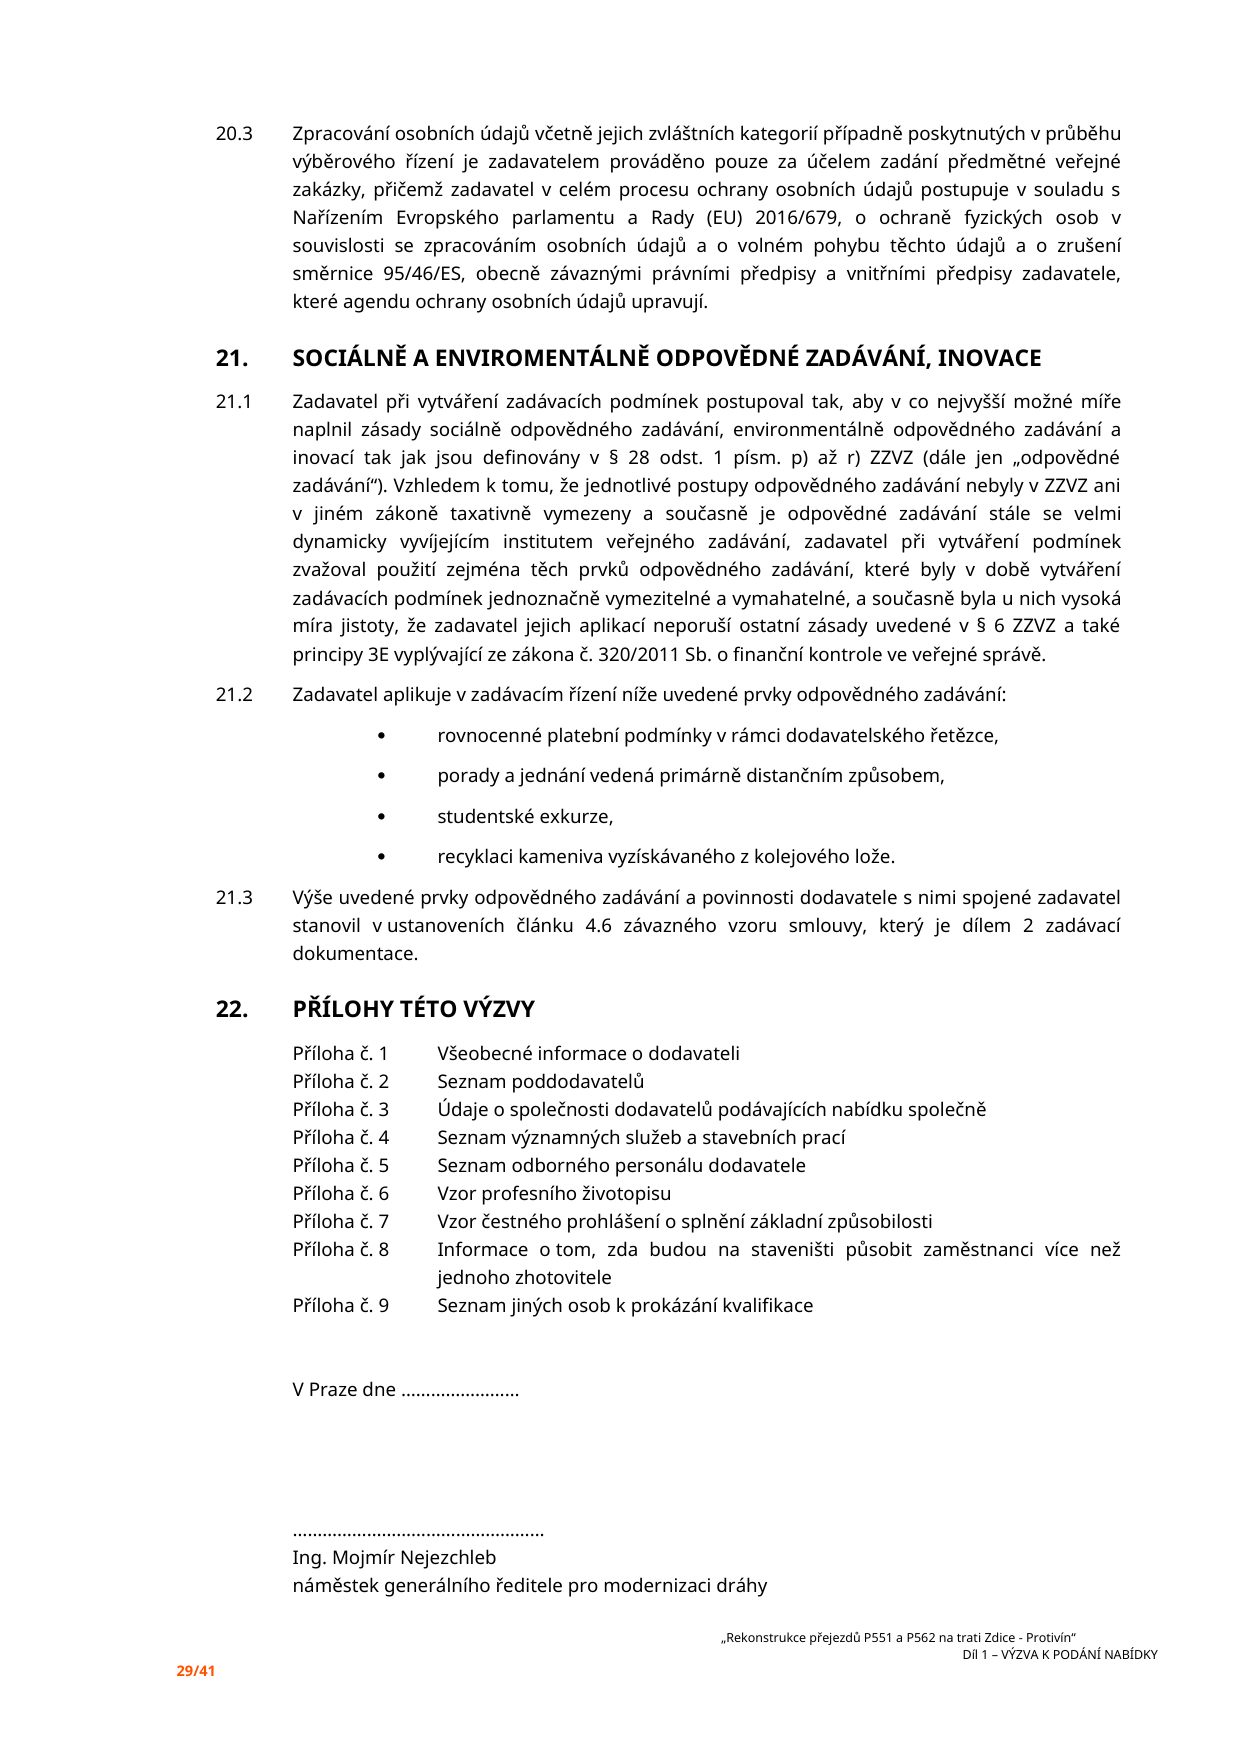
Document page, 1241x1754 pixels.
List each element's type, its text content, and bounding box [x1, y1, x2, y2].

text náměstek generálního ředitele pro modernizaci dráhy [292, 1572, 1122, 1598]
text Příloha č. 8 Informace o tom, zda budou na staveništi působit zaměstnanci více než jednoho zhotovitele [292, 1236, 1122, 1289]
list studentské exkurze, [378, 803, 1122, 828]
text PŘÍLOHY TÉTO VÝZVY [216, 993, 1122, 1024]
text Příloha č. 5 Seznam odborného personálu dodavatele [292, 1152, 1122, 1177]
list rovnocenné platební podmínky v rámci dodavatelského řetězce, [378, 722, 1122, 747]
text Příloha č. 1 Všeobecné informace o dodavateli [292, 1040, 1122, 1065]
text Ing. Mojmír Nejezchleb [292, 1544, 1122, 1570]
text Příloha č. 3 Údaje o společnosti dodavatelů podávajících nabídku společně [292, 1096, 1122, 1121]
text Zadavatel aplikuje v zadávacím řízení níže uvedené prvky odpovědného zadávání: [216, 681, 1122, 707]
text Příloha č. 2 Seznam poddodavatelů [292, 1068, 1122, 1093]
text Příloha č. 9 Seznam jiných osob k prokázání kvalifikace [292, 1292, 1122, 1318]
text SOCIÁLNĚ A ENVIROMENTÁLNĚ ODPOVĚDNÉ ZADÁVÁNÍ, INOVACE [216, 342, 1122, 373]
list porady a jednání vedená primárně distančním způsobem, [378, 762, 1122, 788]
text V Praze dne …………………… [292, 1376, 1122, 1402]
text Příloha č. 7 Vzor čestného prohlášení o splnění základní způsobilosti [292, 1208, 1122, 1233]
text Zpracování osobních údajů včetně jejich zvláštních kategorií případně poskytnutých v průběhu výběrového řízení je zadavatelem prováděno pouze za účelem zadání předmětné veřejné zakázky, přičemž zadavatel v celém procesu ochrany osobních údajů postupuje v souladu s Nařízením Evropského parlamentu a Rady (EU) 2016/679, o ochraně fyzických osob v souvislosti se zpracováním osobních údajů a o volném pohybu těchto údajů a o zrušení směrnice 95/46/ES, obecně závaznými právními předpisy a vnitřními předpisy zadavatele, které agendu ochrany osobních údajů upravují. [216, 121, 1122, 314]
text Zadavatel při vytváření zadávacích podmínek postupoval tak, aby v co nejvyšší možné míře naplnil zásady sociálně odpovědného zadávání, environmentálně odpovědného zadávání a inovací tak jak jsou definovány v § 28 odst. 1 písm. p) až r) ZZVZ (dále jen „odpovědné zadávání“). Vzhledem k tomu, že jednotlivé postupy odpovědného zadávání nebyly v ZZVZ ani v jiném zákoně taxativně vymezeny a současně je odpovědné zadávání stále se velmi dynamicky vyvíjejícím institutem veřejného zadávání, zadavatel při vytváření podmínek zvažoval použití zejména těch prvků odpovědného zadávání, které byly v době vytváření zadávacích podmínek jednoznačně vymezitelné a vymahatelné, a současně byla u nich vysoká míra jistoty, že zadavatel jejich aplikací neporuší ostatní zásady uvedené v § 6 ZZVZ a také principy 3E vyplývající ze zákona č. 320/2011 Sb. o finanční kontrole ve veřejné správě. [216, 389, 1122, 666]
list recyklaci kameniva vyzískávaného z kolejového lože. [378, 843, 1122, 869]
text Výše uvedené prvky odpovědného zadávání a povinnosti dodavatele s nimi spojené zadavatel stanovil v ustanoveních článku 4.6 závazného vzoru smlouvy, který je dílem 2 zadávací dokumentace. [216, 884, 1122, 966]
text Příloha č. 4 Seznam významných služeb a stavebních prací [292, 1124, 1122, 1149]
text Příloha č. 6 Vzor profesního životopisu [292, 1180, 1122, 1206]
text …………………………………………… [292, 1516, 1122, 1542]
